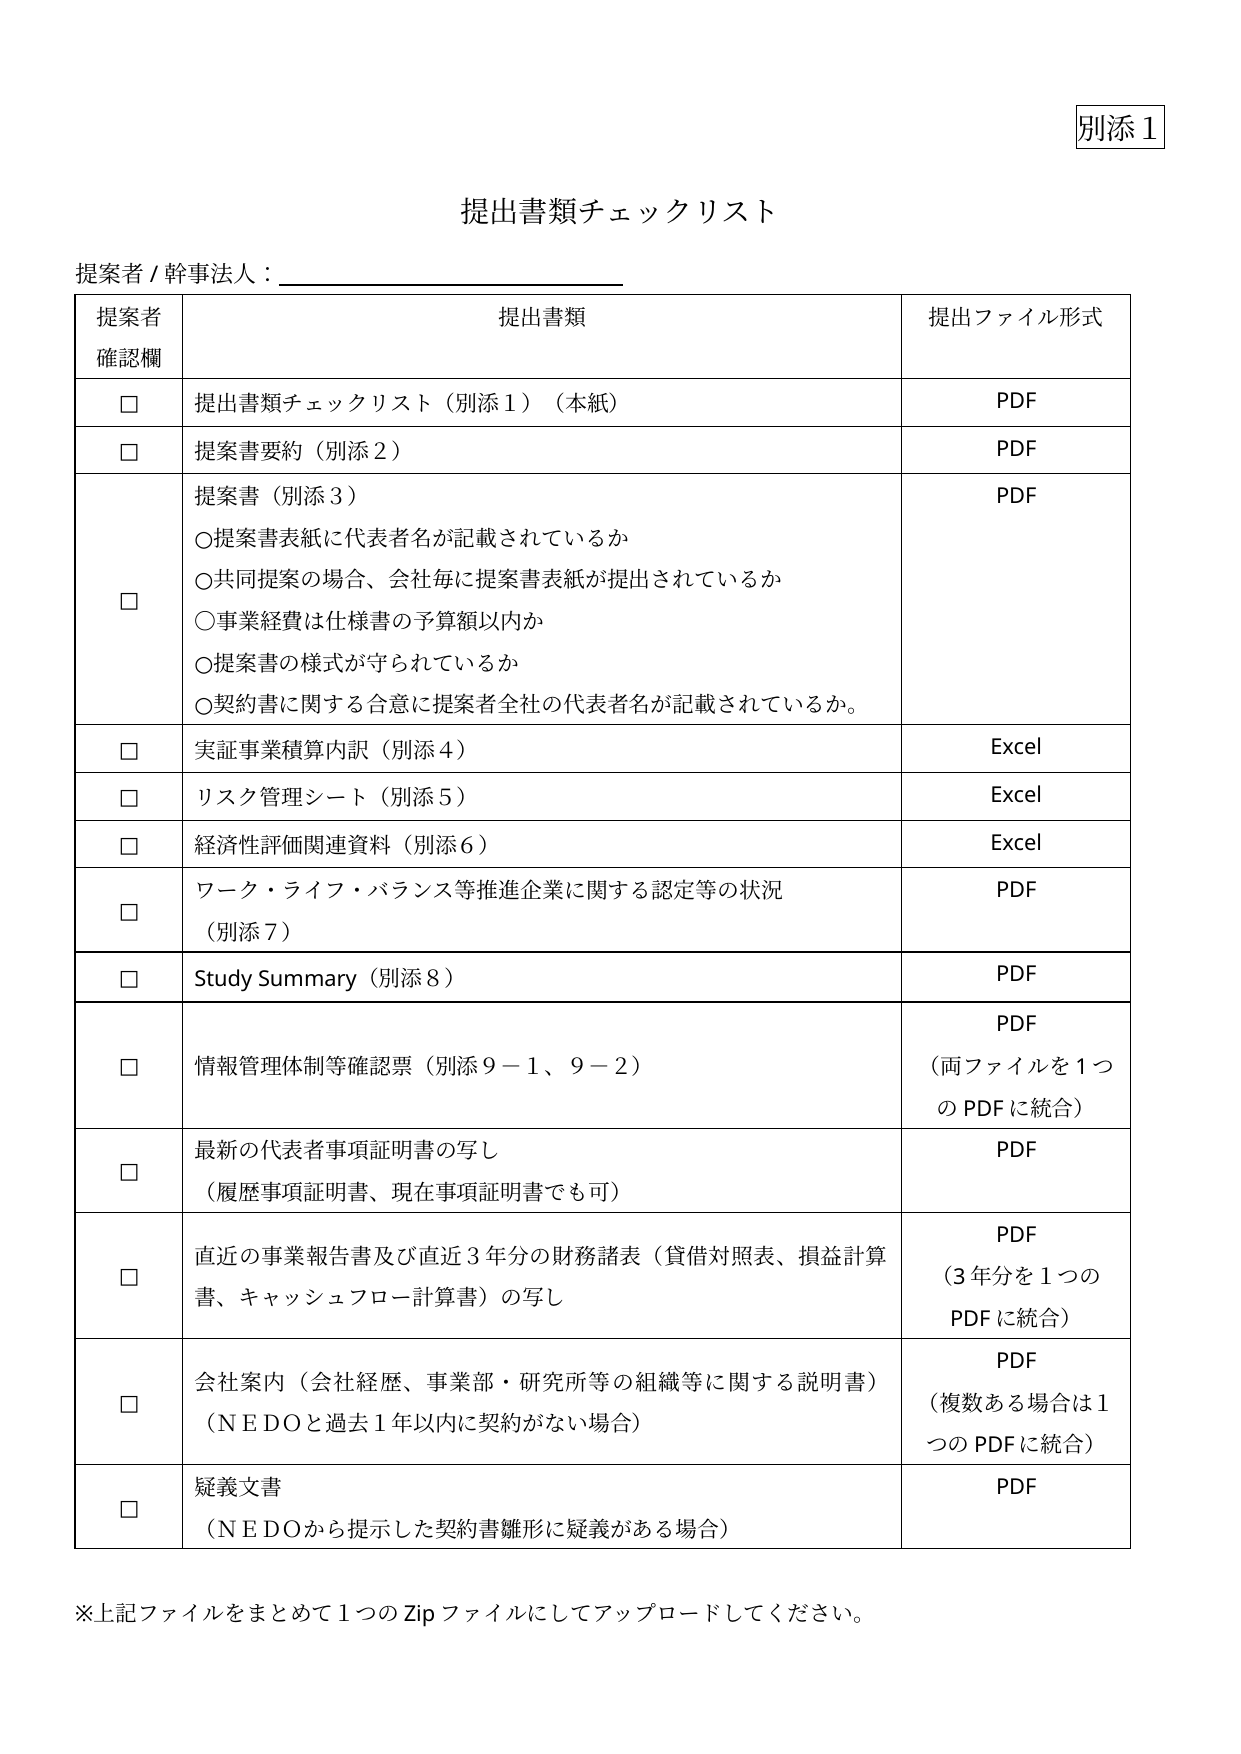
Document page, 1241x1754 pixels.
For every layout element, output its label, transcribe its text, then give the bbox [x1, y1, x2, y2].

table_cell Study Summary（別添８） [183, 953, 901, 1001]
table_header 提出書類 [183, 295, 901, 378]
table_cell □ [76, 427, 182, 473]
table_cell PDF [902, 474, 1130, 724]
table_cell Excel [902, 821, 1130, 867]
text ※上記ファイルをまとめて１つのZipファイルにしてアップロードしてください。 [75, 1591, 1165, 1633]
table_cell □ [76, 1465, 182, 1548]
table_cell リスク管理シート（別添５） [183, 773, 901, 819]
table_cell PDF [902, 1129, 1130, 1212]
table_cell □ [76, 1003, 182, 1127]
table_cell □ [76, 379, 182, 426]
table_cell PDF [902, 379, 1130, 426]
table_cell 提出書類チェックリスト（別添１）（本紙） [183, 379, 901, 426]
table_cell □ [76, 725, 182, 772]
table_cell 提案書（別添３） ○提案書表紙に代表者名が記載されているか ○共同提案の場合、会社毎に提案書表紙が提出されているか 〇事業経費は仕様書の予算額以内か ○提案書の様式が守られているか ○契約書に関する合意に提案者全社の代表者名が記載されているか。 [183, 474, 901, 724]
table_header 提出ファイル形式 [902, 295, 1130, 378]
table_cell ワーク・ライフ・バランス等推進企業に関する認定等の状況 （別添７） [183, 868, 901, 951]
table_cell □ [76, 821, 182, 867]
text 提案者 / 幹事法人： [75, 252, 1165, 294]
text 別添１ [75, 85, 1165, 169]
table_cell PDF [902, 427, 1130, 473]
table_cell 提案書要約（別添２） [183, 427, 901, 473]
table_cell □ [76, 474, 182, 724]
table_cell □ [76, 1129, 182, 1212]
table_header 提案者 確認欄 [76, 295, 182, 378]
table_cell □ [76, 773, 182, 819]
table_cell 疑義文書 （ＮＥＤＯから提示した契約書雛形に疑義がある場合） [183, 1465, 901, 1548]
table_cell □ [76, 868, 182, 951]
table_cell PDF （複数ある場合は１つのPDFに統合） [902, 1339, 1130, 1464]
table_cell 直近の事業報告書及び直近３年分の財務諸表（貸借対照表、損益計算書、キャッシュフロー計算書）の写し [183, 1213, 901, 1338]
table_cell 経済性評価関連資料（別添６） [183, 821, 901, 867]
table_cell Excel [902, 773, 1130, 819]
table_cell □ [76, 1339, 182, 1464]
table_cell 情報管理体制等確認票（別添９－１、９－２） [183, 1003, 901, 1127]
table_cell 実証事業積算内訳（別添４） [183, 725, 901, 772]
table_cell PDF [902, 1465, 1130, 1548]
table_cell 最新の代表者事項証明書の写し （履歴事項証明書、現在事項証明書でも可） [183, 1129, 901, 1212]
table_cell □ [76, 1213, 182, 1338]
table_cell PDF （3年分を１つの PDFに統合） [902, 1213, 1130, 1338]
text 提出書類チェックリスト [75, 169, 1165, 252]
table_cell PDF （両ファイルを1つのPDFに統合） [902, 1003, 1130, 1127]
table_cell PDF [902, 953, 1130, 1001]
table_cell Excel [902, 725, 1130, 772]
table_cell PDF [902, 868, 1130, 951]
table_cell 会社案内（会社経歴、事業部・研究所等の組織等に関する説明書）（ＮＥＤＯと過去１年以内に契約がない場合） [183, 1339, 901, 1464]
table_cell □ [76, 953, 182, 1001]
